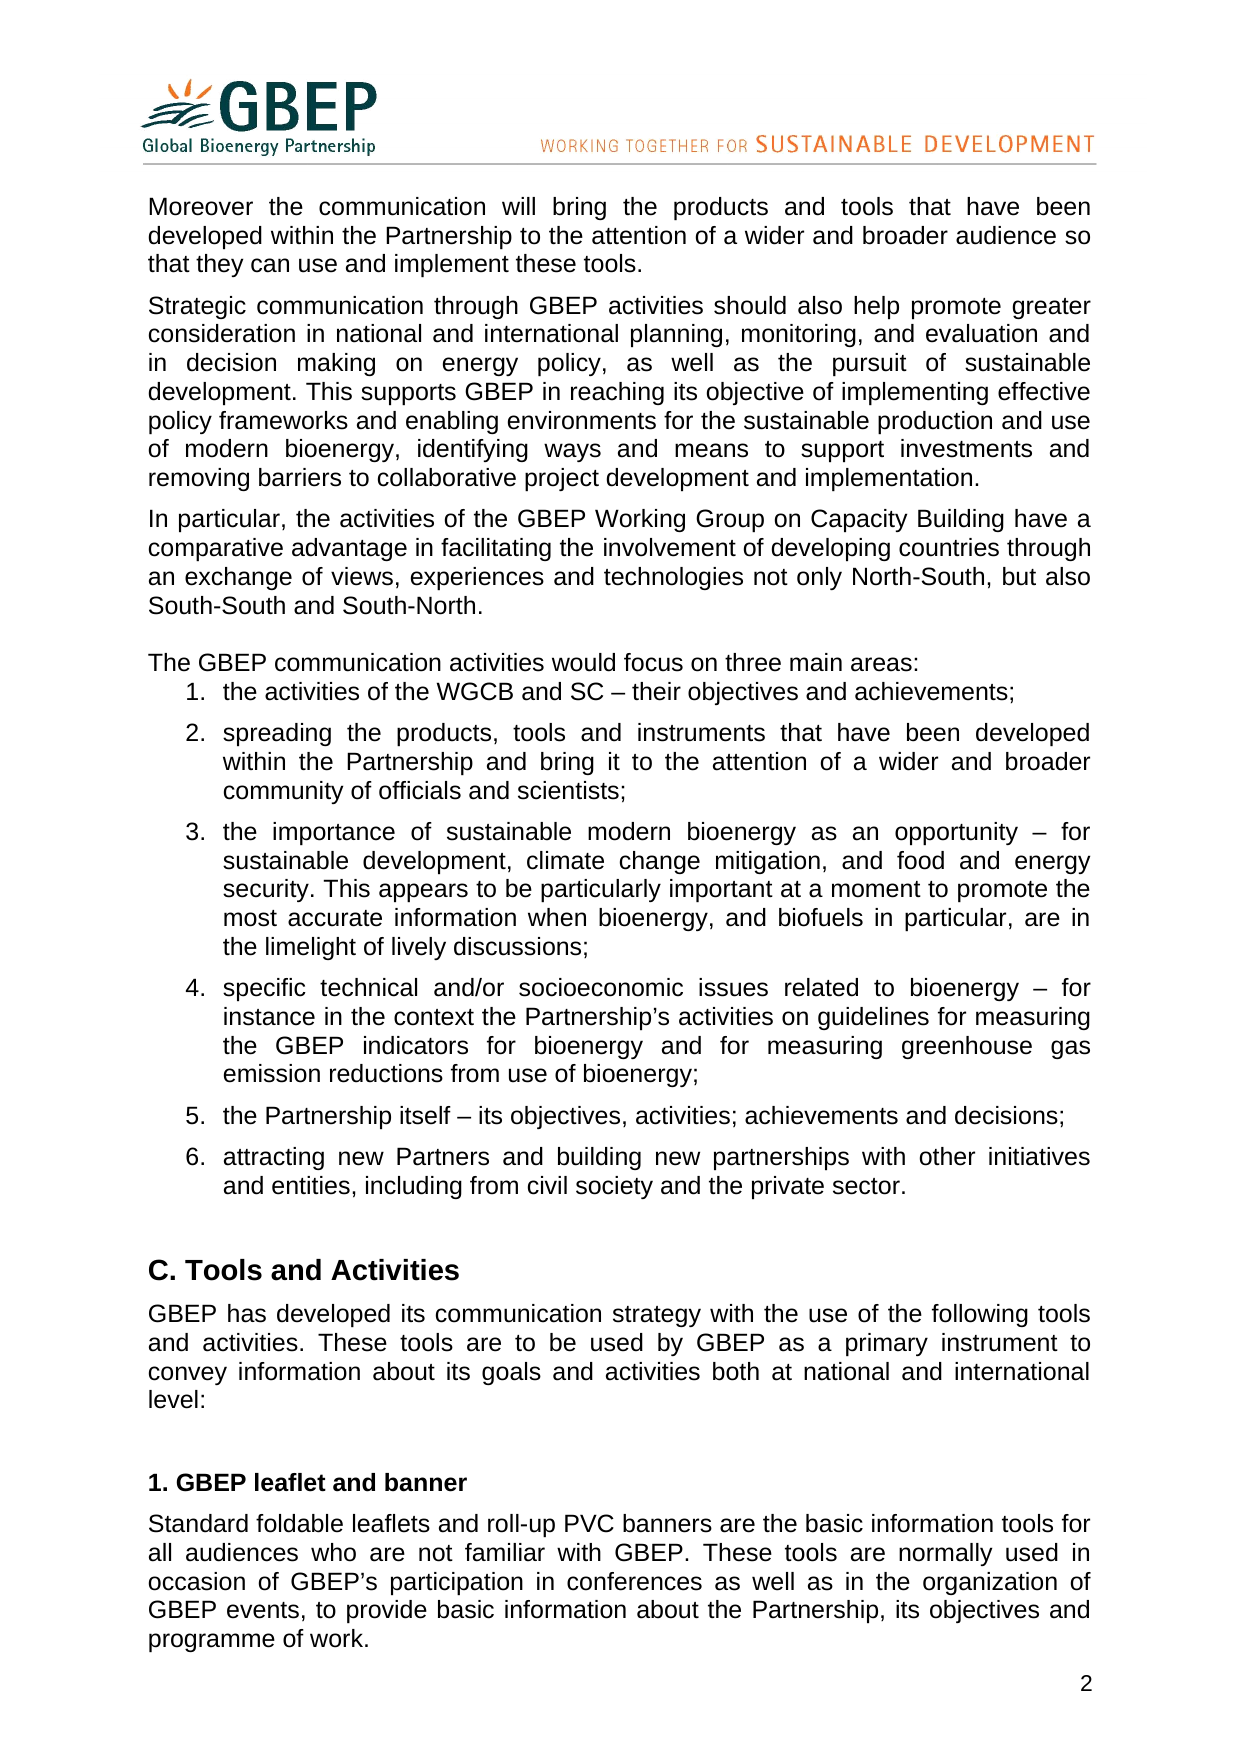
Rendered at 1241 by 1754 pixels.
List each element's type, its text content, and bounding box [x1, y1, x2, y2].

list the Partnership itself – its objectives, activities; achievements and decisions; [185, 1101, 1092, 1129]
list the importance of sustainable modern bioenergy as an opportunity – for sustainable development, climate change mitigation, and food and energy security. This appears to be particularly important at a moment to promote the most accurate information when bioenergy, and biofuels in particular, are in the limelight of lively discussions; [185, 817, 1092, 961]
list specific technical and/or socioeconomic issues related to bioenergy – for instance in the context the Partnership’s activities on guidelines for measuring the GBEP indicators for bioenergy and for measuring greenhouse gas emission reductions from use of bioenergy; [185, 973, 1092, 1088]
text Strategic communication through GBEP activities should also help promote greater consideration in national and international planning, monitoring, and evaluation and in decision making on energy policy, as well as the pursuit of sustainable development. This supports GBEP in reaching its objective of implementing effective policy frameworks and enabling environments for the sustainable production and use of modern bioenergy, identifying ways and means to support investments and removing barriers to collaborative project development and implementation. [148, 291, 1092, 492]
list the activities of the WGCB and SC – their objectives and achievements; [185, 677, 1092, 706]
text In particular, the activities of the GBEP Working Group on Capacity Building have a comparative advantage in facilitating the involvement of developing countries through an exchange of views, experiences and technologies not only North-South, but also South-South and South-North. [148, 504, 1092, 619]
text Moreover the communication will bring the products and tools that have been developed within the Partnership to the attention of a wider and broader audience so that they can use and implement these tools. [148, 192, 1092, 278]
text The GBEP communication activities would focus on three main areas: [148, 648, 1092, 677]
text 1. GBEP leaflet and banner [148, 1468, 1092, 1497]
list spreading the products, tools and instruments that have been developed within the Partnership and bring it to the attention of a wider and broader community of officials and scientists; [185, 718, 1092, 804]
list attracting new Partners and building new partnerships with other initiatives and entities, including from civil society and the private sector. [185, 1142, 1092, 1199]
text GBEP has developed its communication strategy with the use of the following tools and activities. These tools are to be used by GBEP as a primary instrument to convey information about its goals and activities both at national and international level: [148, 1299, 1092, 1414]
text Standard foldable leaflets and roll-up PVC banners are the basic information tools for all audiences who are not familiar with GBEP. These tools are normally used in occasion of GBEP’s participation in conferences as well as in the organization of GBEP events, to provide basic information about the Partnership, its objectives and programme of work. [148, 1509, 1092, 1653]
text C. Tools and Activities [148, 1253, 1092, 1287]
